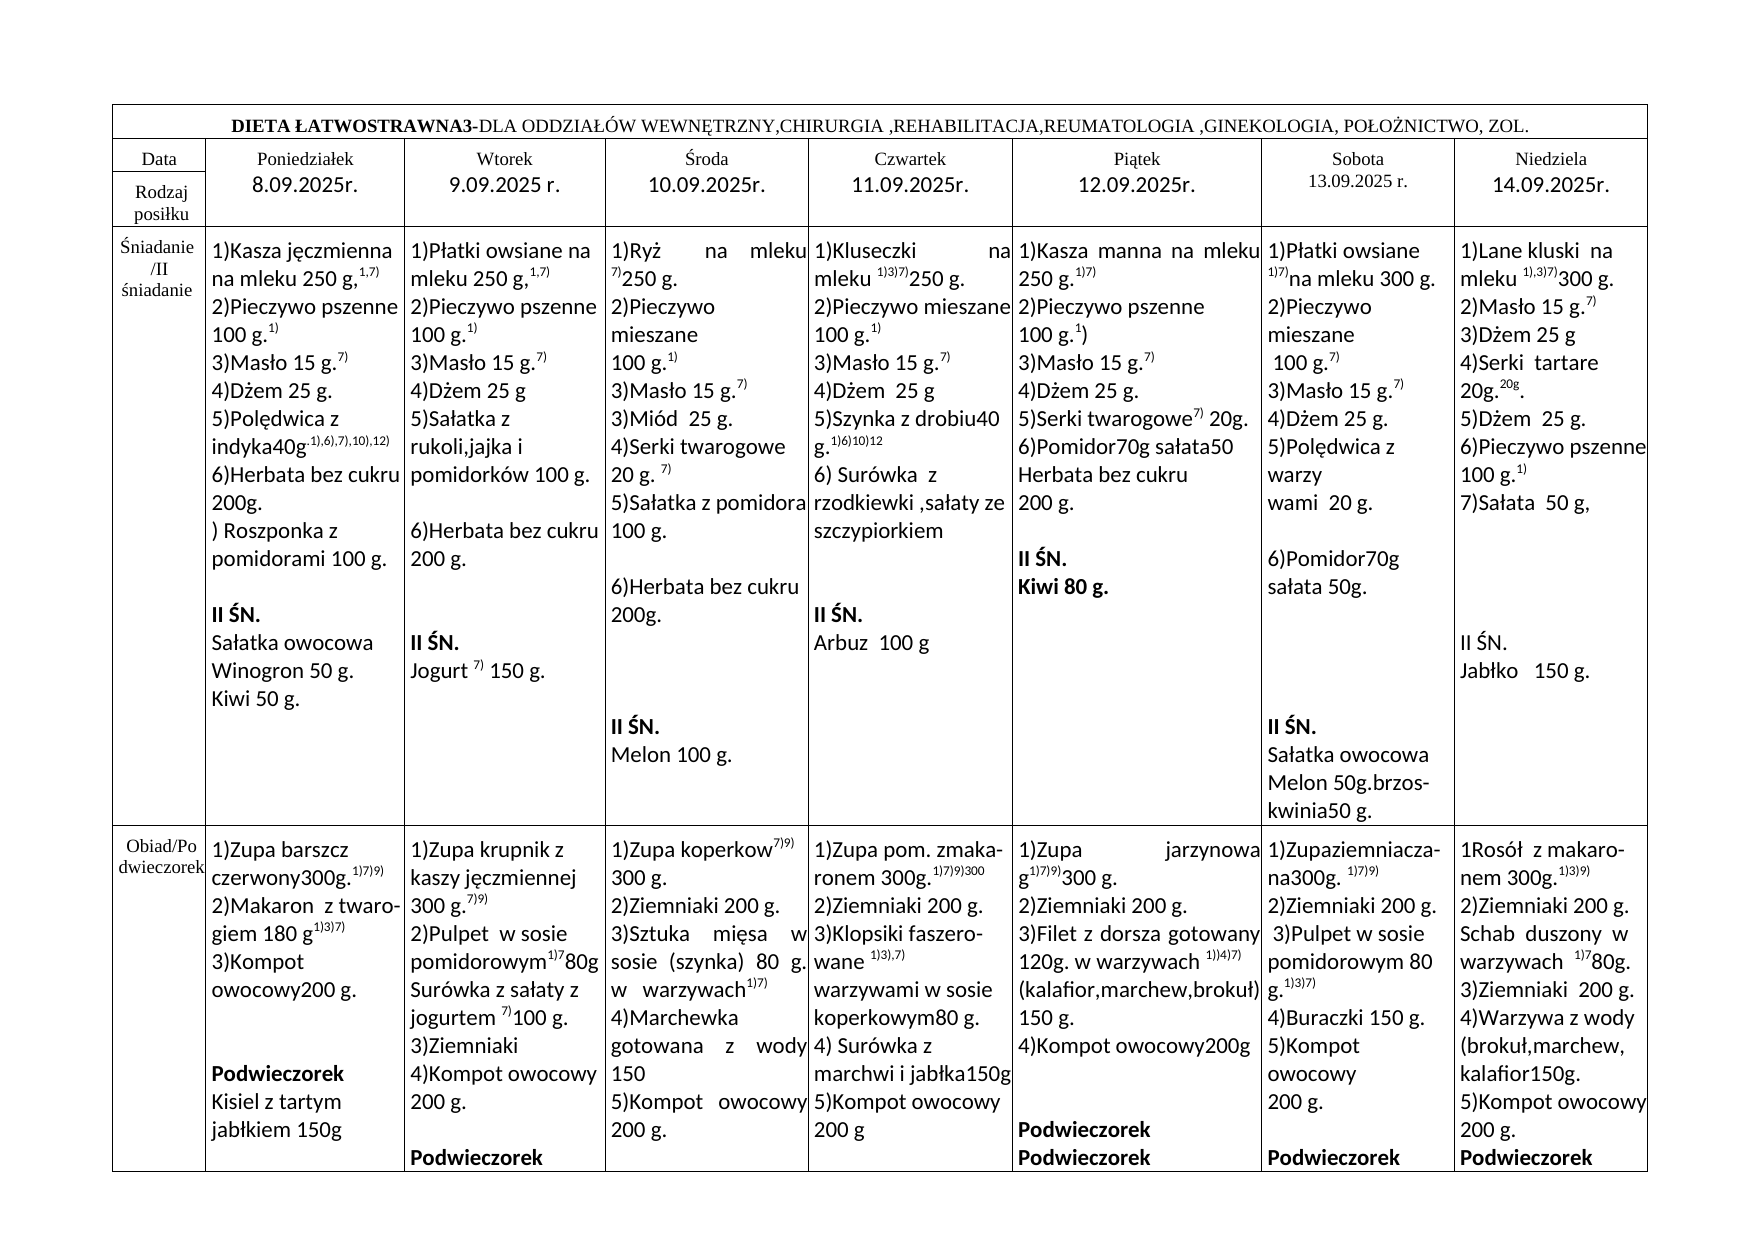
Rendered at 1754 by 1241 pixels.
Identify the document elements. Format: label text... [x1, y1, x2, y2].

table_cell 1)Kluseczki na mleku 1)3)7)250 g. 2)Pieczywo mieszane 100 g.1) 3)Masło 15 g.7) 4)Dżem 25 g 5)Szynka z drobiu40 g.1)6)10)12 6) Surówka z rzodkiewki ,sałaty ze szczypiorkiem II ŚN. Arbuz 100 g [809, 227, 1012, 824]
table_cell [405, 826, 605, 1171]
table_header DIETA ŁATWOSTRAWNA3-DLA ODDZIAŁÓW WEWNĘTRZNY,CHIRURGIA ,REHABILITACJA,REUMATOLOGIA ,GINEKOLOGIA, POŁOŻNICTWO, ZOL. [113, 105, 1647, 138]
table_cell 1)Płatki owsiane 1)7)na mleku 300 g. 2)Pieczywo mieszane 100 g.7) 3)Masło 15 g.7) 4)Dżem 25 g. 5)Polędwica z warzy wami 20 g. 6)Pomidor70g sałata 50g. II ŚN. Sałatka owocowa Melon 50g.brzos- kwinia50 g. [1262, 227, 1454, 824]
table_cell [606, 826, 808, 1171]
table_cell Poniedziałek 8.09.2025r. [206, 139, 404, 226]
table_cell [1455, 826, 1647, 1171]
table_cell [1013, 826, 1261, 1171]
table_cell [809, 826, 1012, 1171]
table_cell Czwartek 11.09.2025r. [809, 139, 1012, 226]
table_cell 1)Kasza manna na mleku 250 g.1)7) 2)Pieczywo pszenne 100 g.1) 3)Masło 15 g.7) 4)Dżem 25 g. 5)Serki twarogowe7) 20g. 6)Pomidor70g sałata50 Herbata bez cukru 200 g. II ŚN. Kiwi 80 g. [1013, 227, 1261, 824]
table_cell 1)Kasza jęczmienna na mleku 250 g,1,7) 2)Pieczywo pszenne 100 g.1) 3)Masło 15 g.7) 4)Dżem 25 g. 5)Polędwica z indyka40g.1),6),7),10),12) 6)Herbata bez cukru 200g. ) Roszponka z pomidorami 100 g. II ŚN. Sałatka owocowa Winogron 50 g. Kiwi 50 g. [206, 227, 404, 824]
table_cell Niedziela 14.09.2025r. [1455, 139, 1647, 226]
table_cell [206, 826, 404, 1171]
table_cell 1)Płatki owsiane na mleku 250 g,1,7) 2)Pieczywo pszenne 100 g.1) 3)Masło 15 g.7) 4)Dżem 25 g 5)Sałatka z rukoli,jajka i pomidorków 100 g. 6)Herbata bez cukru 200 g. II ŚN. Jogurt 7) 150 g. [405, 227, 605, 824]
table_cell 1)Ryż na mleku 7)250 g. 2)Pieczywo mieszane 100 g.1) 3)Masło 15 g.7) 3)Miód 25 g. 4)Serki twarogowe 20 g. 7) 5)Sałatka z pomidora 100 g. 6)Herbata bez cukru 200g. II ŚN. Melon 100 g. [606, 227, 808, 824]
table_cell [1262, 826, 1454, 1171]
table_cell 1)Lane kluski na mleku 1),3)7)300 g. 2)Masło 15 g.7) 3)Dżem 25 g 4)Serki tartare 20g.20g. 5)Dżem 25 g. 6)Pieczywo pszenne 100 g.1) 7)Sałata 50 g, II ŚN. Jabłko 150 g. [1455, 227, 1647, 824]
table_cell Środa 10.09.2025r. [606, 139, 808, 226]
table_cell Data [113, 139, 205, 171]
table_cell Obiad/Po dwieczorek [113, 826, 205, 1171]
table_cell Wtorek 9.09.2025 r. [405, 139, 605, 226]
table_cell Śniadanie /II śniadanie [113, 227, 205, 824]
table_cell Piątek 12.09.2025r. [1013, 139, 1261, 226]
table_cell Sobota 13.09.2025 r. [1262, 139, 1454, 226]
table_cell Rodzaj posiłku [113, 172, 205, 226]
